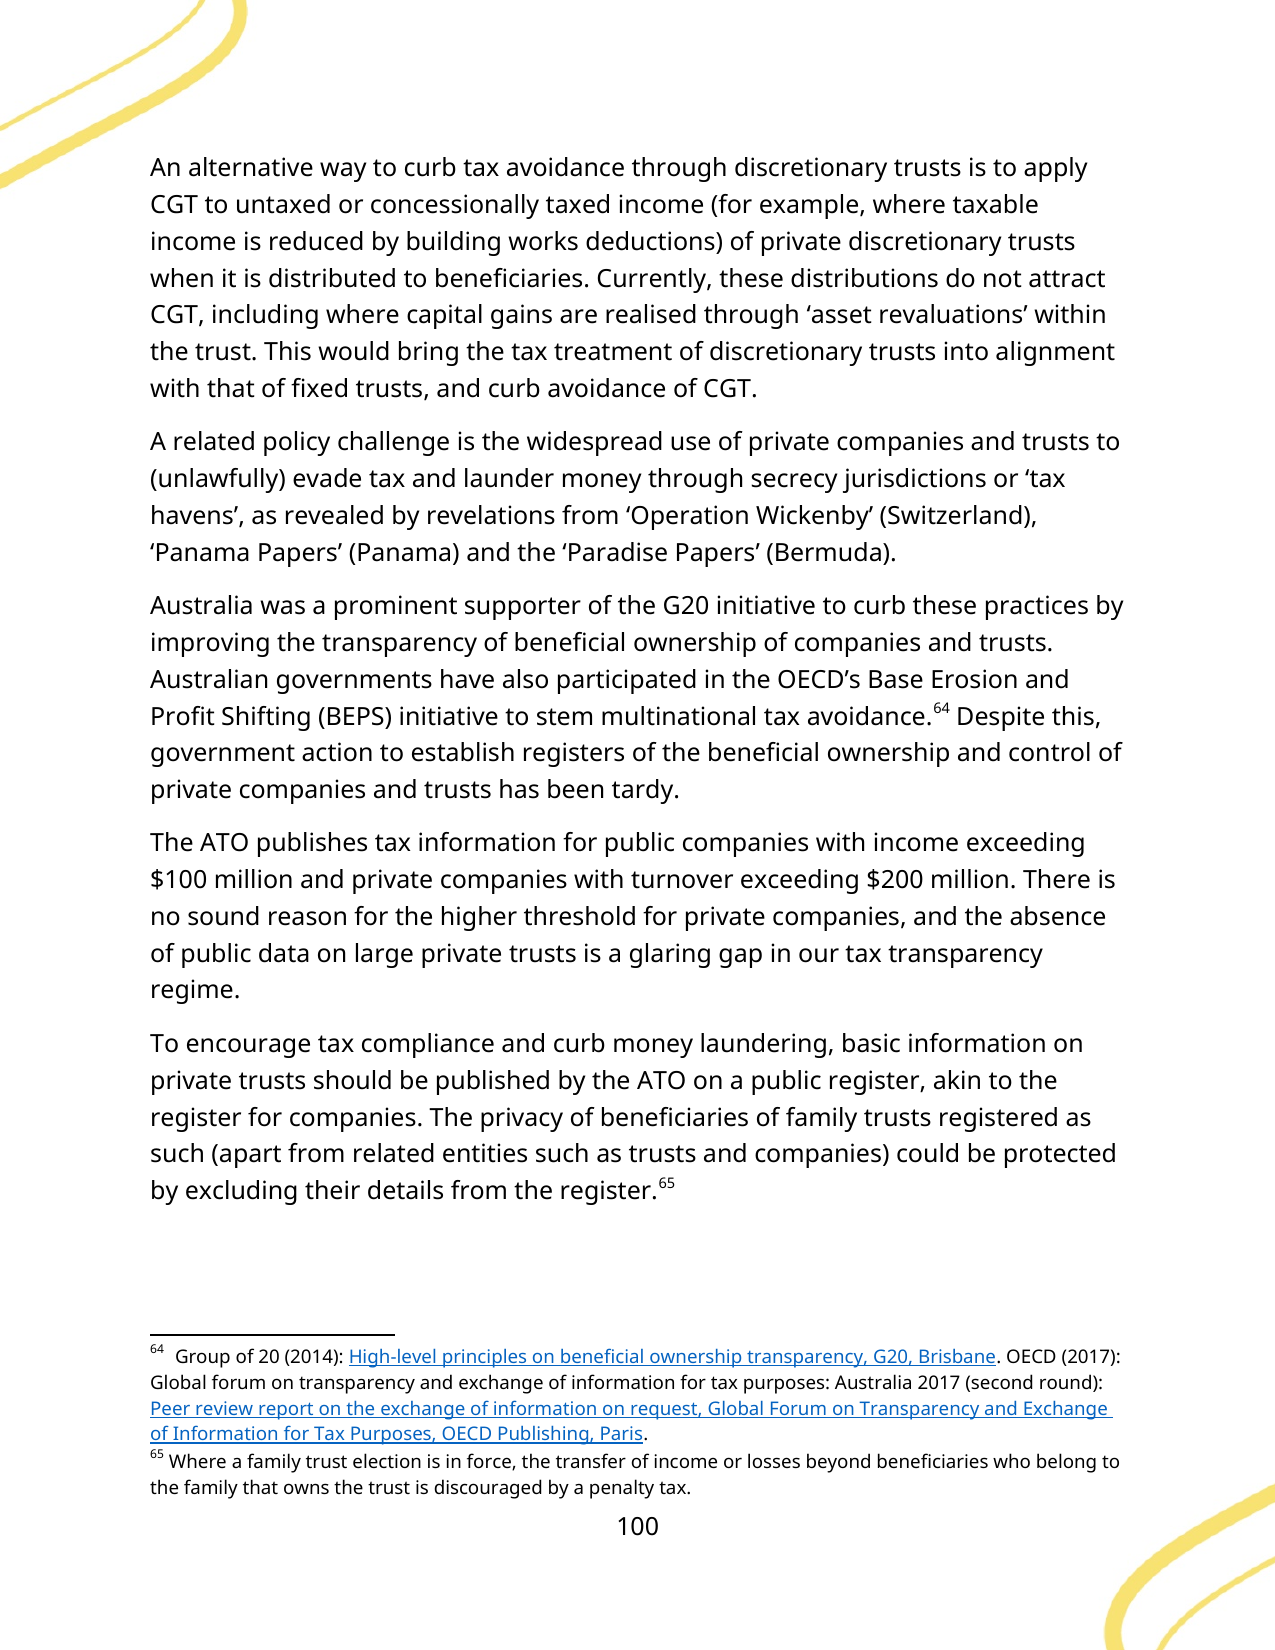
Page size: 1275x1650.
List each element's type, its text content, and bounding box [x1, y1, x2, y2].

text A related policy challenge is the widespread use of private companies and trusts to (unlawfully) evade tax and launder money through secrecy jurisdictions or ‘tax havens’, as revealed by revelations from ‘Operation Wickenby’ (Switzerland), ‘Panama Papers’ (Panama) and the ‘Paradise Papers’ (Bermuda). [150, 424, 1125, 568]
text The ATO publishes tax information for public companies with income exceeding $100 million and private companies with turnover exceeding $200 million. There is no sound reason for the higher threshold for private companies, and the absence of public data on large private trusts is a glaring gap in our tax transparency regime. [150, 825, 1125, 1006]
text Australia was a prominent supporter of the G20 initiative to curb these practices by improving the transparency of beneficial ownership of companies and trusts. Australian governments have also participated in the OECD’s Base Erosion and Profit Shifting (BEPS) initiative to stem multinational tax avoidance. Despite this, government action to establish registers of the beneficial ownership and control of private companies and trusts has been tardy. [150, 588, 1125, 806]
text To encourage tax compliance and curb money laundering, basic information on private trusts should be published by the ATO on a public register, akin to the register for companies. The privacy of beneficiaries of family trusts registered as such (apart from related entities such as trusts and companies) could be protected by excluding their details from the register. [150, 1026, 1125, 1207]
text An alternative way to curb tax avoidance through discretionary trusts is to apply CGT to untaxed or concessionally taxed income (for example, where taxable income is reduced by building works deductions) of private discretionary trusts when it is distributed to beneficiaries. Currently, these distributions do not attract CGT, including where capital gains are realised through ‘asset revaluations’ within the trust. This would bring the tax treatment of discretionary trusts into alignment with that of fixed trusts, and curb avoidance of CGT. [150, 150, 1125, 405]
picture [0, 0, 1275, 1650]
